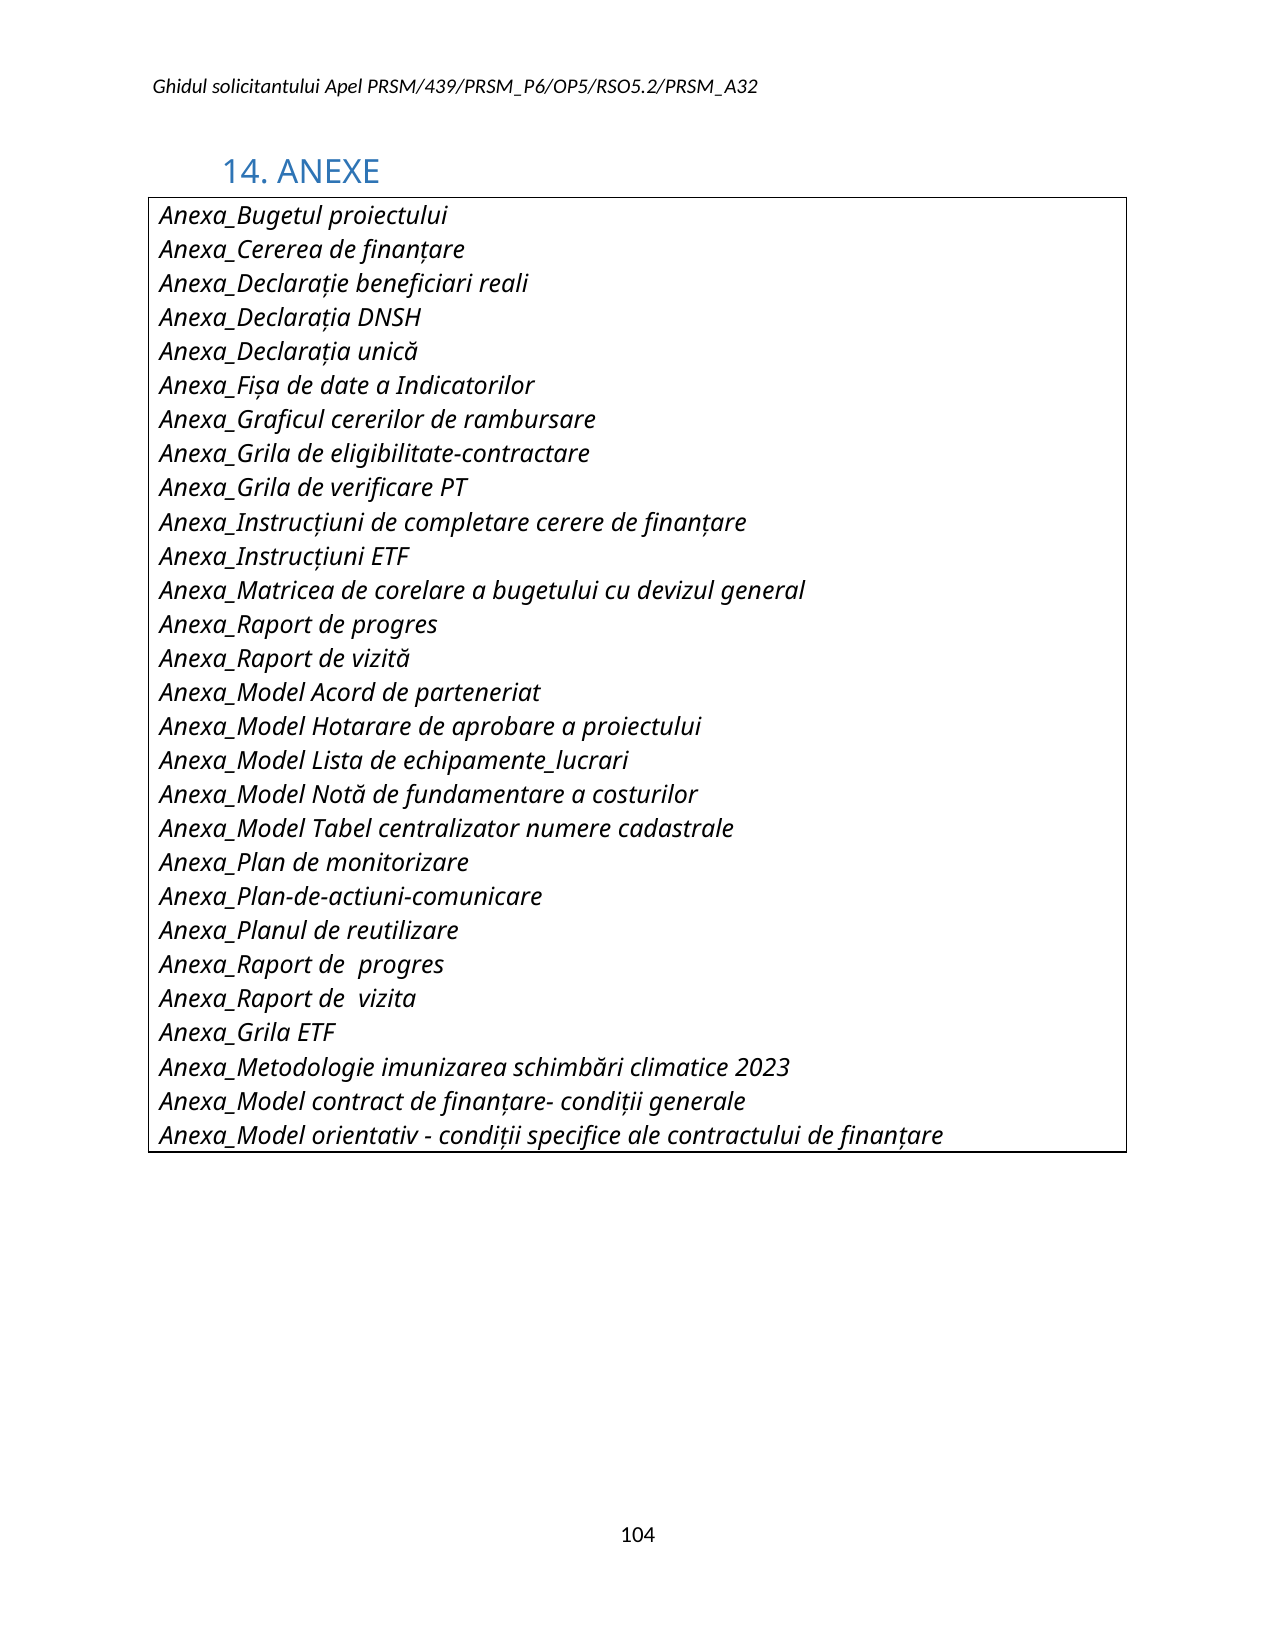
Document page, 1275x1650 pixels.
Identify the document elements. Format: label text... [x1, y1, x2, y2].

subtitle 14. ANEXE [148, 148, 1127, 193]
table_header Anexa_Bugetul proiectului Anexa_Cererea de finanțare Anexa_Declaraţie beneficiari reali Anexa_Declarația DNSH Anexa_Declarația unică Anexa_Fișa de date a Indicatorilor Anexa_Graficul cererilor de rambursare Anexa_Grila de eligibilitate-contractare Anexa_Grila de verificare PT Anexa_Instrucțiuni de completare cerere de finanțare Anexa_Instrucţiuni ETF Anexa_Matricea de corelare a bugetului cu devizul general Anexa_Raport de progres Anexa_Raport de vizită Anexa_Model Acord de parteneriat Anexa_Model Hotarare de aprobare a proiectului Anexa_Model Lista de echipamente_lucrari Anexa_Model Notă de fundamentare a costurilor Anexa_Model Tabel centralizator numere cadastrale Anexa_Plan de monitorizare Anexa_Plan-de-actiuni-comunicare Anexa_Planul de reutilizare Anexa_Raport de progres Anexa_Raport de vizita Anexa_Grila ETF Anexa_Metodologie imunizarea schimbări climatice 2023 Anexa_Model contract de finanţare- condiţii generale Anexa_Model orientativ - condiţii specifice ale contractului de finanţare [149, 198, 1126, 1151]
